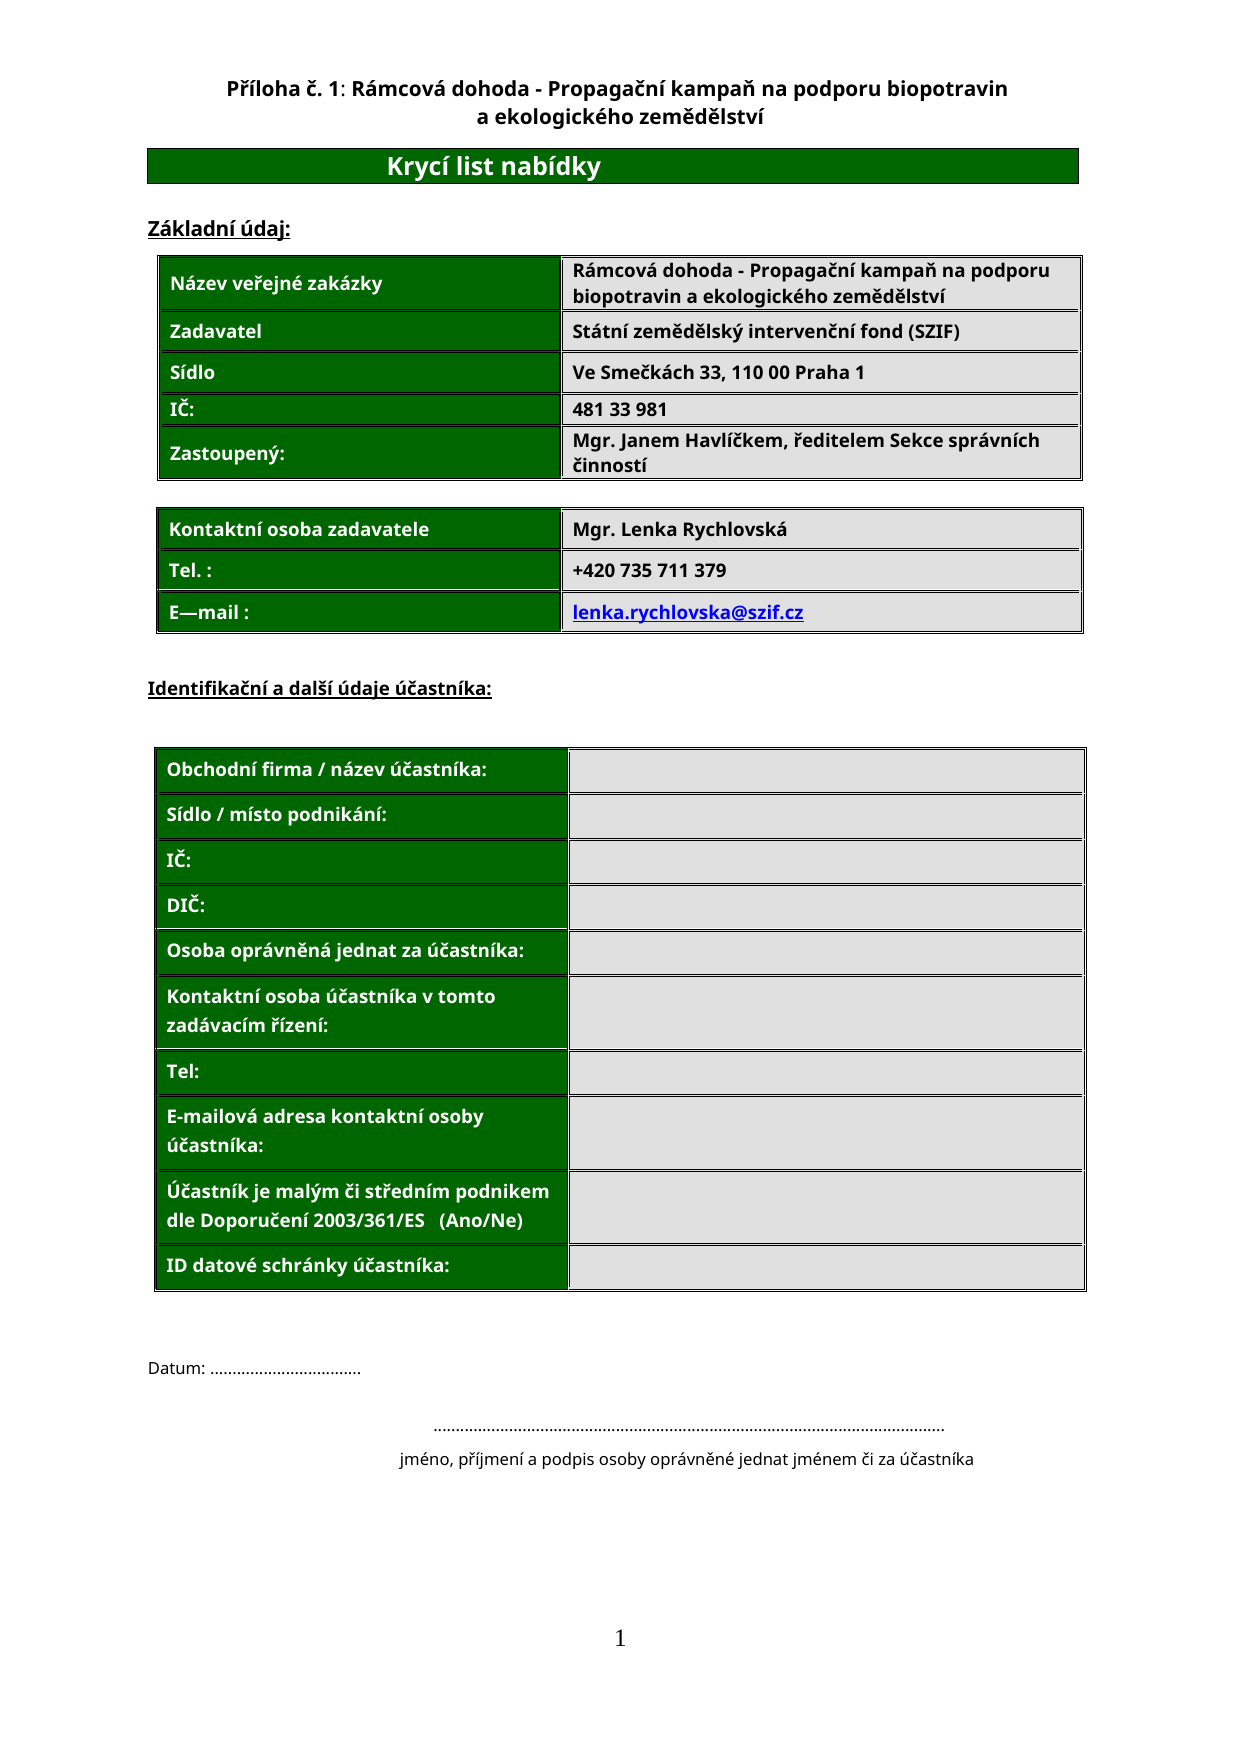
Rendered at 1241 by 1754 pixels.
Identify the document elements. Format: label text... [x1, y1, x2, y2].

table_cell [569, 974, 1085, 1048]
table_cell Zadavatel [159, 309, 561, 350]
table_cell Státní zemědělský intervenční fond (SZIF) [561, 309, 1082, 350]
table_header Kontaktní osoba zadavatele [159, 510, 561, 548]
table_cell [569, 1094, 1085, 1169]
table_cell [569, 1243, 1085, 1289]
table_cell IČ: [160, 392, 560, 424]
table_cell DIČ: [155, 883, 568, 928]
table_cell Osoba oprávněná jednat za účastníka: [157, 929, 567, 974]
table_cell Zastoupený: [159, 424, 561, 478]
table_cell [570, 929, 1084, 974]
table_cell Sídlo / místo podnikání: [155, 792, 568, 838]
table_cell IČ: [157, 838, 567, 883]
table_cell Mgr. Janem Havlíčkem, ředitelem Sekce správních činností [561, 424, 1082, 478]
table_cell ID datové schránky účastníka: [155, 1243, 568, 1289]
table_header Krycí list nabídky [148, 149, 1078, 183]
table_cell +420 735 711 379 [561, 548, 1083, 589]
text Datum: .................................. [148, 1356, 1093, 1379]
table_header [569, 750, 1084, 792]
table_cell Kontaktní osoba účastníka v tomto zadávacím řízení: [155, 974, 568, 1048]
table_cell Tel. : [157, 548, 561, 589]
text Identifikační a další údaje účastníka: [148, 676, 1093, 701]
table_cell E—mail : [159, 590, 561, 631]
table_header Rámcová dohoda - Propagační kampaň na podporu biopotravin a ekologického zemědělství [561, 258, 1080, 309]
text Základní údaj: [148, 214, 1093, 242]
table_cell 481 33 981 [563, 392, 1080, 424]
table_header Název veřejné zakázky [160, 258, 561, 309]
text jméno, příjmení a podpis osoby oprávněné jednat jménem či za účastníka [148, 1447, 1093, 1470]
table_cell Ve Smečkách 33, 110 00 Praha 1 [561, 350, 1082, 392]
table_cell E-mailová adresa kontaktní osoby účastníka: [155, 1094, 568, 1169]
table_cell lenka.rychlovska@szif.cz [561, 590, 1081, 631]
table_cell [570, 1049, 1084, 1094]
table_header Mgr. Lenka Rychlovská [561, 510, 1081, 548]
text ................................................................................................................... [148, 1413, 1093, 1436]
table_cell Tel: [157, 1049, 567, 1094]
table_cell [570, 1169, 1084, 1243]
table_cell Účastník je malým či středním podnikem dle Doporučení 2003/361/ES (Ano/Ne) [157, 1169, 567, 1243]
table_header Obchodní firma / název účastníka: [157, 750, 568, 792]
table_cell Sídlo [159, 350, 561, 392]
table_cell [569, 792, 1085, 838]
table_cell [570, 838, 1084, 883]
table_cell [569, 883, 1085, 928]
